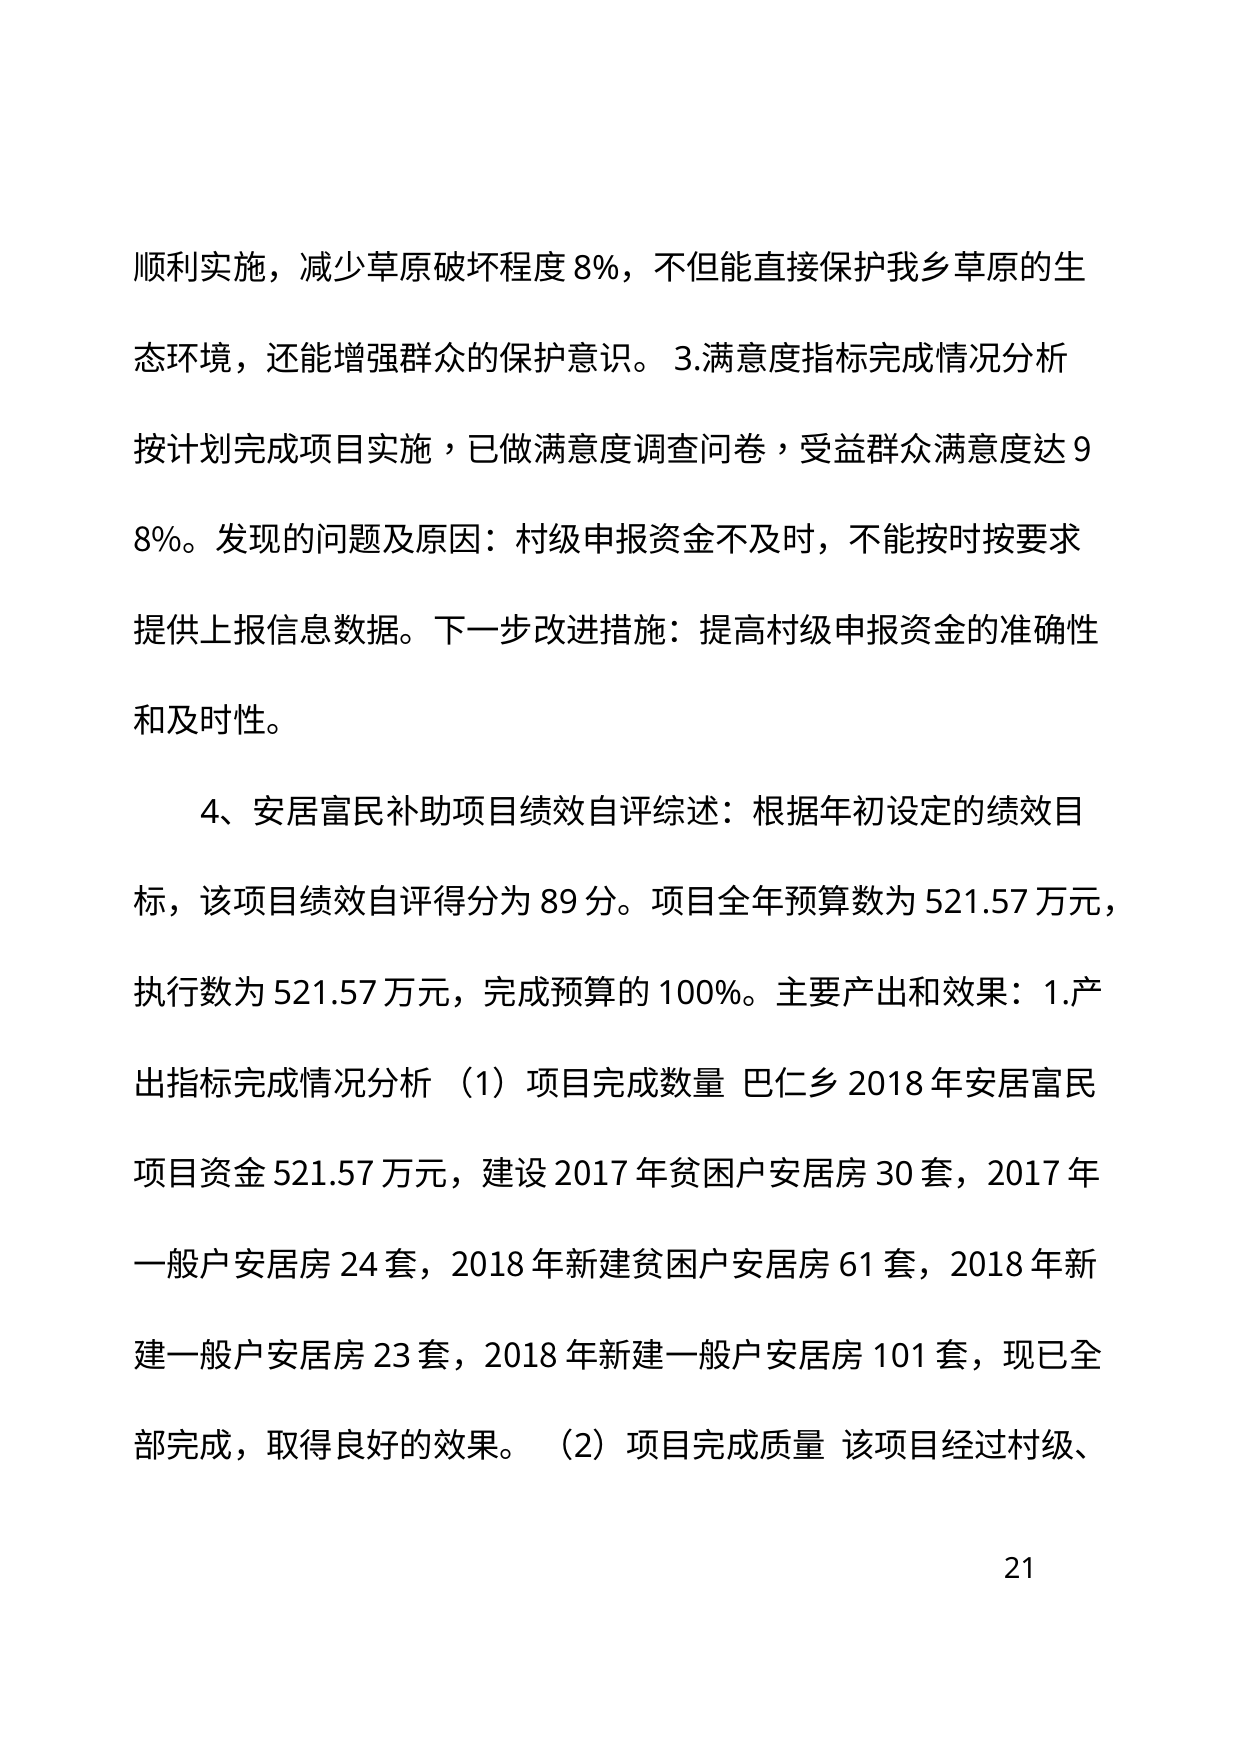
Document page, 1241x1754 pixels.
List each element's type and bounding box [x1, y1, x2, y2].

text [133, 220, 1107, 764]
text [133, 764, 1107, 1489]
